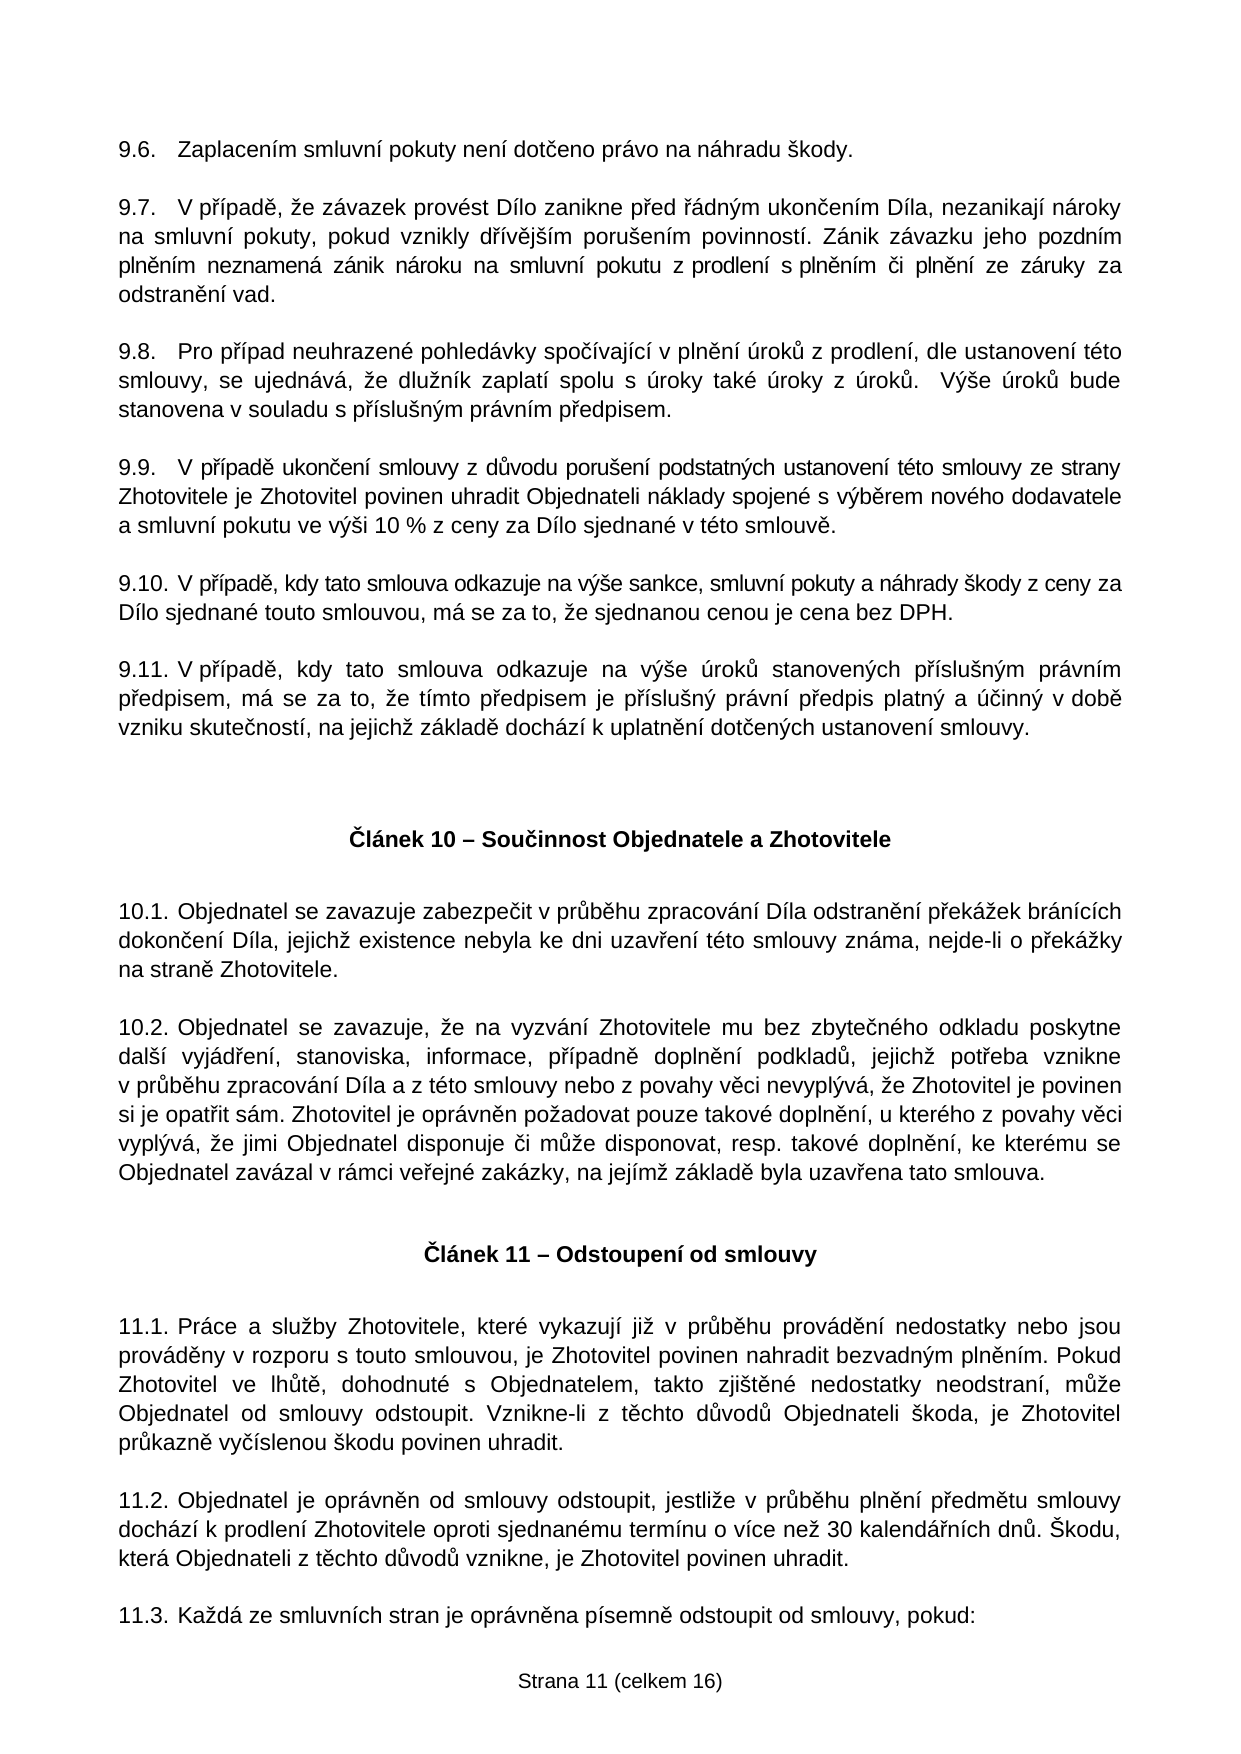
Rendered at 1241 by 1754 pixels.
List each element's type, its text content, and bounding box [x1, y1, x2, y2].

list Objednatel se zavazuje zabezpečit v průběhu zpracování Díla odstranění překážek bránících dokončení Díla, jejichž existence nebyla ke dni uzavření této smlouvy známa, nejde-li o překážky na straně Zhotovitele. [118, 898, 1122, 982]
list Objednatel se zavazuje, že na vyzvání Zhotovitele mu bez zbytečného odkladu poskytne další vyjádření, stanoviska, informace, případně doplnění podkladů, jejichž potřeba vznikne v průběhu zpracování Díla a z této smlouvy nebo z povahy věci nevyplývá, že Zhotovitel je povinen si je opatřit sám. Zhotovitel je oprávněn požadovat pouze takové doplnění, u kterého z povahy věci vyplývá, že jimi Objednatel disponuje či může disponovat, resp. takové doplnění, ke kterému se Objednatel zavázal v rámci veřejné zakázky, na jejímž základě byla uzavřena tato smlouva. [118, 1014, 1122, 1185]
text Článek 10 – Součinnost Objednatele a Zhotovitele [118, 826, 1122, 853]
list V případě, kdy tato smlouva odkazuje na výše úroků stanovených příslušným právním předpisem, má se za to, že tímto předpisem je příslušný právní předpis platný a účinný v době vzniku skutečností, na jejichž základě dochází k uplatnění dotčených ustanovení smlouvy. [118, 656, 1122, 741]
list Každá ze smluvních stran je oprávněna písemně odstoupit od smlouvy, pokud: [118, 1602, 1122, 1629]
text Článek 11 – Odstoupení od smlouvy [118, 1241, 1122, 1268]
list Pro případ neuhrazené pohledávky spočívající v plnění úroků z prodlení, dle ustanovení této smlouvy, se ujednává, že dlužník zaplatí spolu s úroky také úroky z úroků. Výše úroků bude stanovena v souladu s příslušným právním předpisem. [118, 338, 1122, 423]
list Zaplacením smluvní pokuty není dotčeno právo na náhradu škody. [118, 136, 1122, 162]
list V případě, kdy tato smlouva odkazuje na výše sankce, smluvní pokuty a náhrady škody z ceny za Dílo sjednané touto smlouvou, má se za to, že sjednanou cenou je cena bez DPH. [118, 570, 1122, 625]
list V případě ukončení smlouvy z důvodu porušení podstatných ustanovení této smlouvy ze strany Zhotovitele je Zhotovitel povinen uhradit Objednateli náklady spojené s výběrem nového dodavatele a smluvní pokutu ve výši 10 % z ceny za Dílo sjednané v této smlouvě. [118, 454, 1122, 538]
list V případě, že závazek provést Dílo zanikne před řádným ukončením Díla, nezanikají nároky na smluvní pokuty, pokud vznikly dřívějším porušením povinností. Zánik závazku jeho pozdním plněním neznamená zánik nároku na smluvní pokutu z prodlení s plněním či plnění ze záruky za odstranění vad. [118, 194, 1122, 307]
list Objednatel je oprávněn od smlouvy odstoupit, jestliže v průběhu plnění předmětu smlouvy dochází k prodlení Zhotovitele oproti sjednanému termínu o více než 30 kalendářních dnů. Škodu, která Objednateli z těchto důvodů vznikne, je Zhotovitel povinen uhradit. [118, 1487, 1122, 1571]
list Práce a služby Zhotovitele, které vykazují již v průběhu provádění nedostatky nebo jsou prováděny v rozporu s touto smlouvou, je Zhotovitel povinen nahradit bezvadným plněním. Pokud Zhotovitel ve lhůtě, dohodnuté s Objednatelem, takto zjištěné nedostatky neodstraní, může Objednatel od smlouvy odstoupit. Vznikne-li z těchto důvodů Objednateli škoda, je Zhotovitel průkazně vyčíslenou škodu povinen uhradit. [118, 1313, 1122, 1455]
